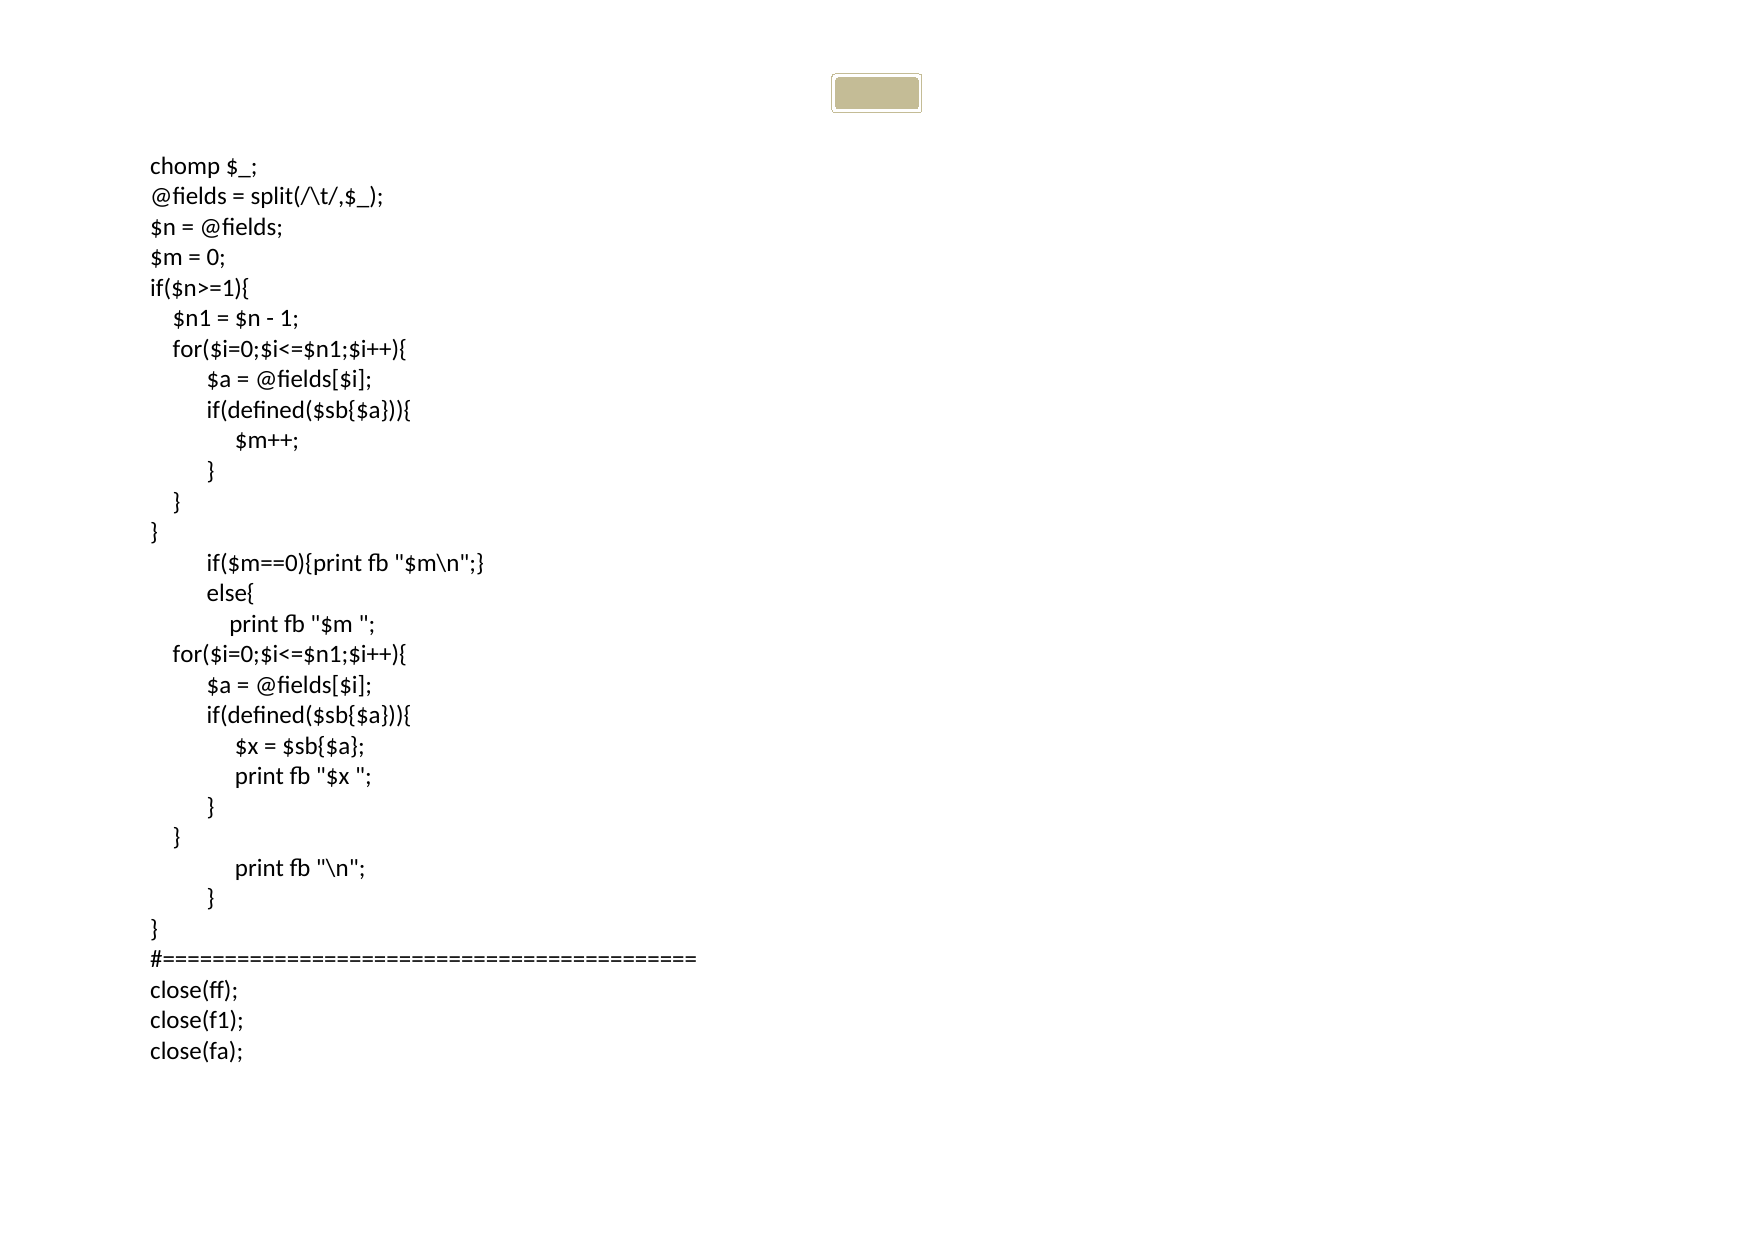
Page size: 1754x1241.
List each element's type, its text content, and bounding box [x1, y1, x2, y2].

text } [150, 821, 1604, 852]
text } [150, 486, 1604, 516]
text $n1 = $n - 1; [150, 303, 1604, 333]
text #=========================================== [150, 943, 1604, 974]
text chomp $_; [150, 150, 1604, 181]
text } [150, 516, 1604, 547]
text close(ff); [150, 974, 1604, 1004]
text if($n>=1){ [150, 272, 1604, 303]
text } [150, 455, 1604, 486]
text $x = $sb{$a}; [150, 730, 1604, 760]
text close(fa); [150, 1035, 1604, 1066]
text if(defined($sb{$a})){ [150, 394, 1604, 425]
text else{ [150, 577, 1604, 608]
text $n = @fields; [150, 211, 1604, 242]
text } [150, 882, 1604, 913]
text print fb "\n"; [150, 852, 1604, 882]
text print fb "$m "; [150, 608, 1604, 638]
text $m++; [150, 425, 1604, 455]
text if(defined($sb{$a})){ [150, 699, 1604, 730]
text $a = @fields[$i]; [150, 364, 1604, 394]
text for($i=0;$i<=$n1;$i++){ [150, 333, 1604, 364]
text } [150, 913, 1604, 943]
text for($i=0;$i<=$n1;$i++){ [150, 638, 1604, 669]
text if($m==0){print fb "$m\n";} [150, 547, 1604, 577]
text } [150, 791, 1604, 821]
text close(f1); [150, 1004, 1604, 1035]
text $m = 0; [150, 242, 1604, 272]
text $a = @fields[$i]; [150, 669, 1604, 699]
text print fb "$x "; [150, 760, 1604, 791]
text @fields = split(/\t/,$_); [150, 181, 1604, 211]
